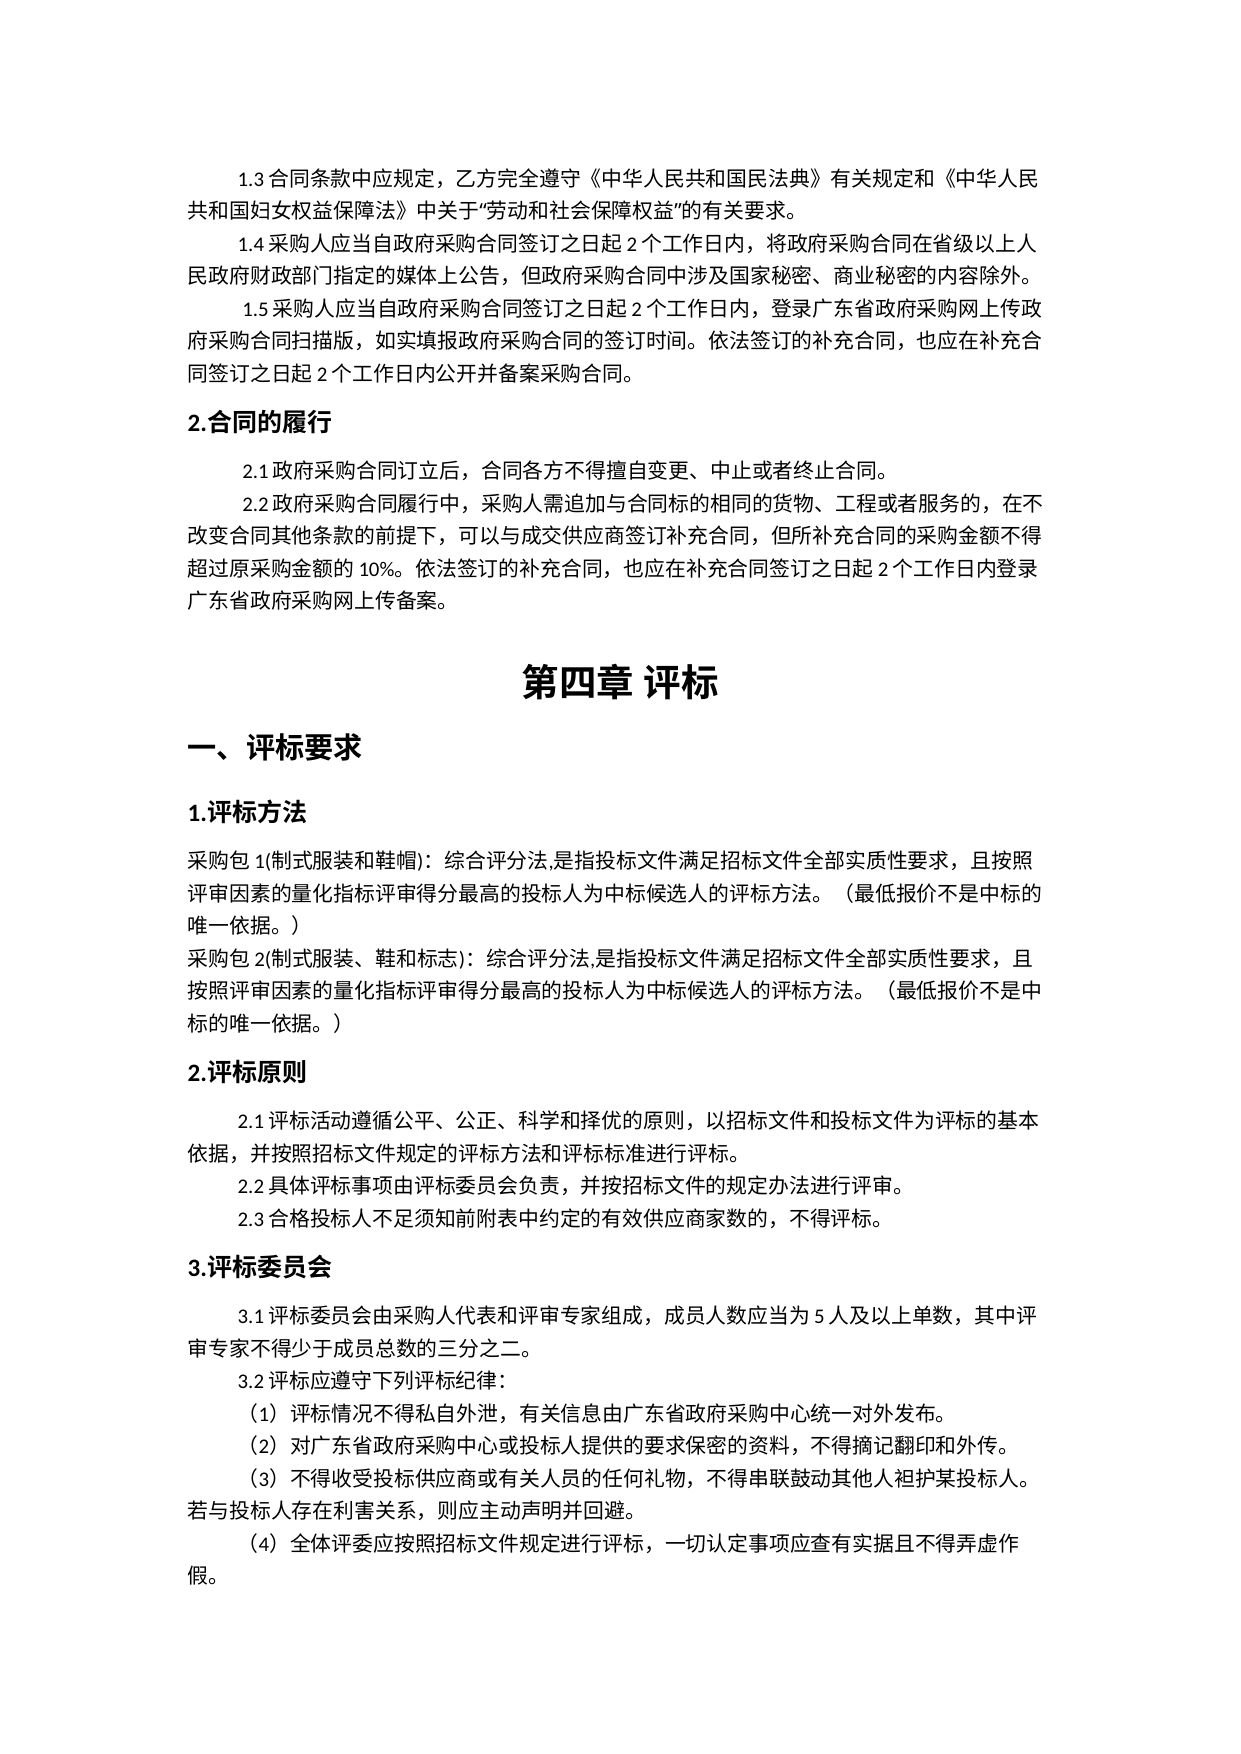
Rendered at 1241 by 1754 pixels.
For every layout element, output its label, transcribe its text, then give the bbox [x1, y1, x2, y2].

text 2.1政府采购合同订立后，合同各方不得擅自变更、中止或者终止合同。 [187, 454, 1053, 487]
text 3.评标委员会 [187, 1234, 1053, 1299]
text 2.2具体评标事项由评标委员会负责，并按招标文件的规定办法进行评审。 [187, 1169, 1053, 1202]
text 1.5采购人应当自政府采购合同签订之日起2个工作日内，登录广东省政府采购网上传政府采购合同扫描版，如实填报政府采购合同的签订时间。依法签订的补充合同，也应在补充合同签订之日起2个工作日内公开并备案采购合同。 [187, 292, 1053, 389]
text （2）对广东省政府采购中心或投标人提供的要求保密的资料，不得摘记翻印和外传。 [187, 1429, 1053, 1462]
text （1）评标情况不得私自外泄，有关信息由广东省政府采购中心统一对外发布。 [187, 1397, 1053, 1429]
text 采购包2(制式服装、鞋和标志)：综合评分法,是指投标文件满足招标文件全部实质性要求，且按照评审因素的量化指标评审得分最高的投标人为中标候选人的评标方法。（最低报价不是中标的唯一依据。） [187, 942, 1053, 1039]
text 一、评标要求 [187, 714, 1053, 779]
text 采购包1(制式服装和鞋帽)：综合评分法,是指投标文件满足招标文件全部实质性要求，且按照评审因素的量化指标评审得分最高的投标人为中标候选人的评标方法。（最低报价不是中标的唯一依据。） [187, 844, 1053, 942]
text 1.3合同条款中应规定，乙方完全遵守《中华人民共和国民法典》有关规定和《中华人民共和国妇女权益保障法》中关于“劳动和社会保障权益”的有关要求。 [187, 162, 1053, 227]
text 3.1评标委员会由采购人代表和评审专家组成，成员人数应当为5人及以上单数，其中评审专家不得少于成员总数的三分之二。 [187, 1299, 1053, 1364]
text （3）不得收受投标供应商或有关人员的任何礼物，不得串联鼓动其他人袒护某投标人。若与投标人存在利害关系，则应主动声明并回避。 [187, 1462, 1053, 1527]
text （4）全体评委应按照招标文件规定进行评标，一切认定事项应查有实据且不得弄虚作假。 [187, 1527, 1053, 1592]
text 3.2评标应遵守下列评标纪律： [187, 1364, 1053, 1397]
text 1.4采购人应当自政府采购合同签订之日起2个工作日内，将政府采购合同在省级以上人民政府财政部门指定的媒体上公告，但政府采购合同中涉及国家秘密、商业秘密的内容除外。 [187, 227, 1053, 292]
text 2.1评标活动遵循公平、公正、科学和择优的原则，以招标文件和投标文件为评标的基本依据，并按照招标文件规定的评标方法和评标标准进行评标。 [187, 1104, 1053, 1169]
text 1.评标方法 [187, 779, 1053, 844]
text 2.2政府采购合同履行中，采购人需追加与合同标的相同的货物、工程或者服务的，在不改变合同其他条款的前提下，可以与成交供应商签订补充合同，但所补充合同的采购金额不得超过原采购金额的10%。依法签订的补充合同，也应在补充合同签订之日起2个工作日内登录广东省政府采购网上传备案。 [187, 487, 1053, 617]
text 2.评标原则 [187, 1039, 1053, 1104]
text 第四章 评标 [187, 649, 1053, 714]
text 2.3合格投标人不足须知前附表中约定的有效供应商家数的，不得评标。 [187, 1202, 1053, 1234]
text 2.合同的履行 [187, 389, 1053, 454]
